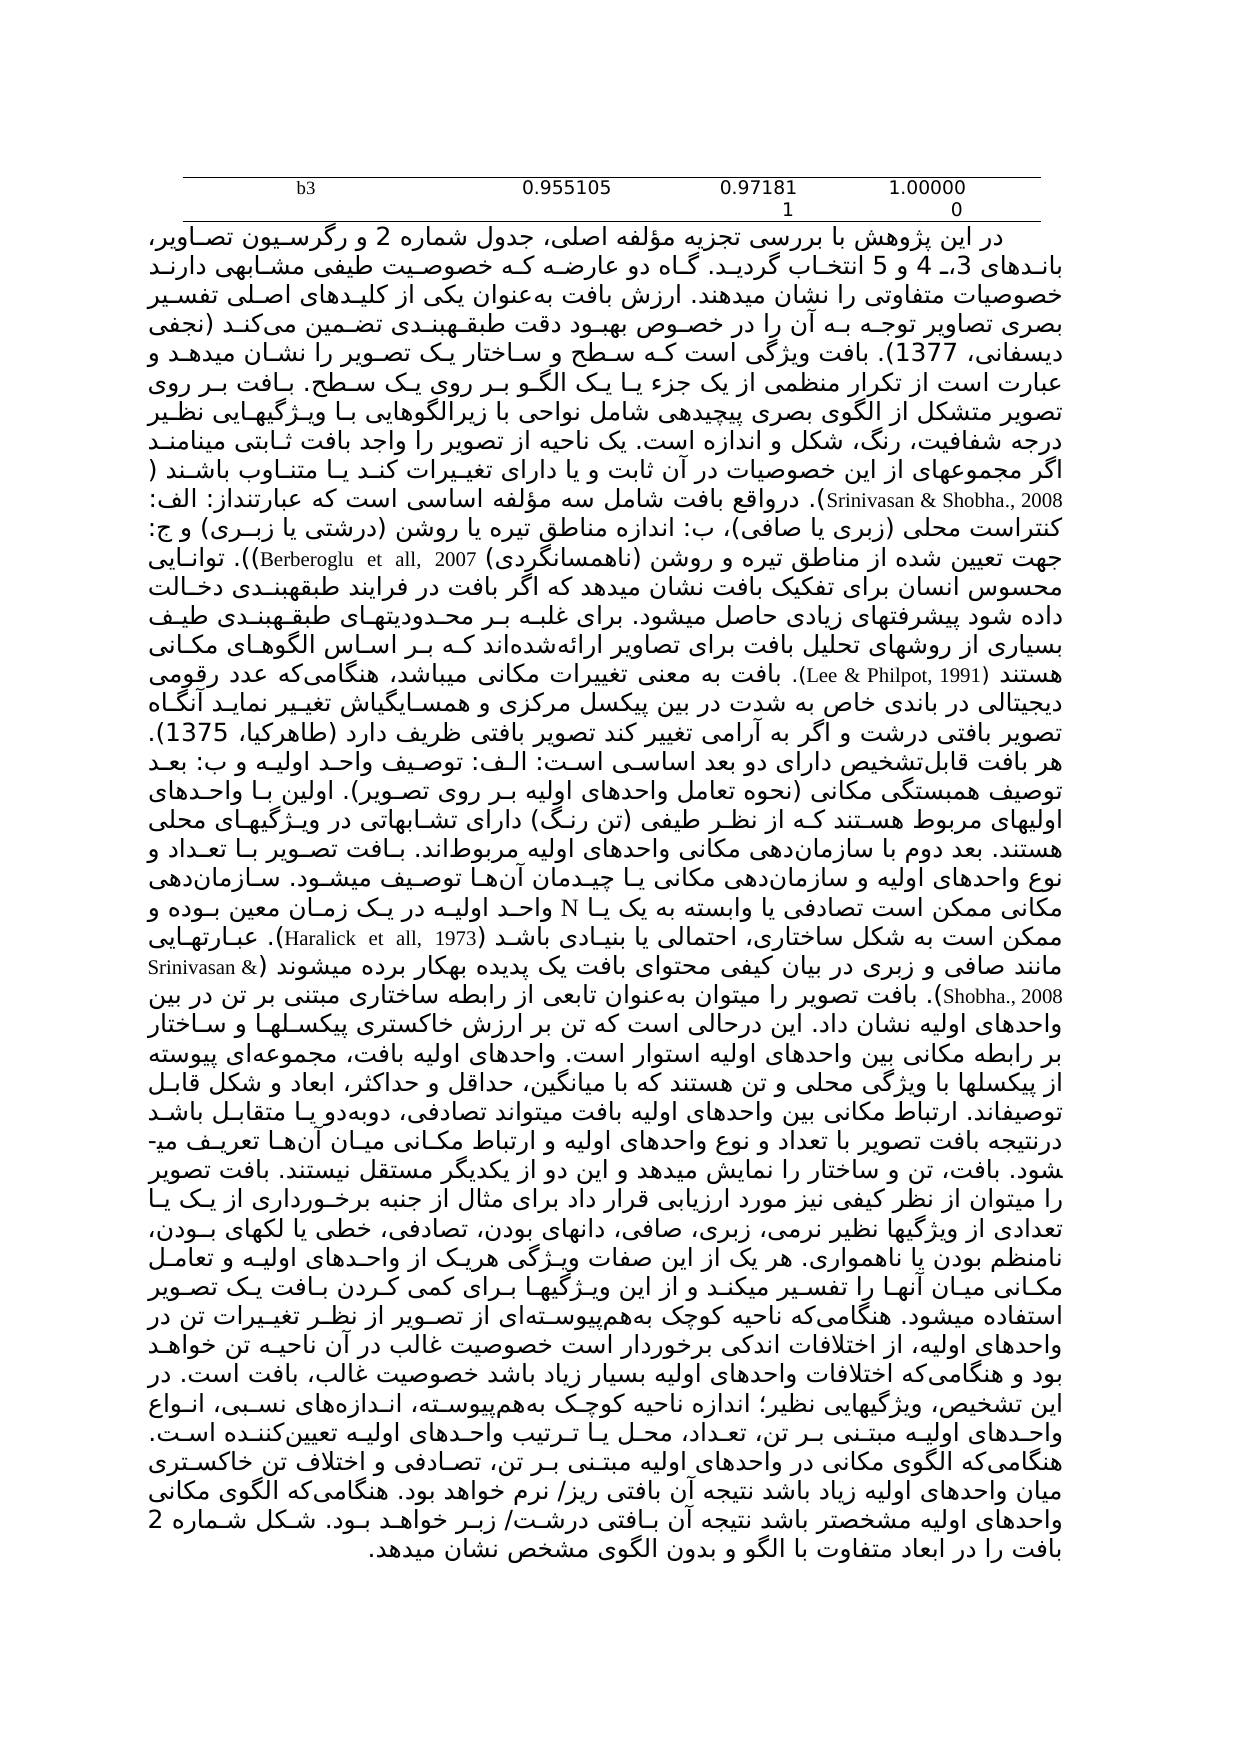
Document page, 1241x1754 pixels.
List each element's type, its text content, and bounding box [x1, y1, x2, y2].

table_cell b3 [183, 178, 489, 221]
table_cell 1.000000 [873, 178, 1041, 221]
table_cell 0.971811 [704, 178, 872, 221]
text در این پژوهش با بررسی تجزیه مؤلفه اصلی، جدول شماره 2 و رگرسیون تصاویر، باندهای 3، 4 و 5 انتخاب گردید. گاه دو عارضه که خصوصیت طیفی مشابهی دارند خصوصیات متفاوتی را نشان میدهند. ارزش بافت به‌عنوان یکی از کلیدهای اصلی تفسیر بصری تصاویر توجه به آن را در خصوص بهبود دقت طبقهبندی تضمین می‌کند (نجفی دیسفانی، 1377). بافت ویژگی است که سطح و ساختار یک تصویر را نشان میدهد و عبارت است از تکرار منظمی از یک جزء یا یک الگو بر روی یک سطح. بافت بر روی تصویر متشکل از الگوی بصری پیچیدهی شامل نواحی با زیرالگوهایی با ویژگیهایی نظیر درجه شفافیت، رنگ، شکل و اندازه است. یک ناحیه از تصویر را واجد بافت ثابتی مینامند اگر مجموعهای از این خصوصیات در آن ثابت و یا دارای تغییرات کند یا متناوب باشند (Srinivasan & Shobha., 2008). درواقع بافت شامل سه مؤلفه اساسی است که عبارتنداز: الف: کنتراست محلی (زبری یا صافی)، ب: اندازه مناطق تیره یا روشن (درشتی یا زبری) و ج: جهت تعیین شده از مناطق تیره و روشن (ناهمسانگردی) Berberoglu et all, 2007)). توانایی محسوس انسان برای تفکیک بافت نشان میدهد که اگر بافت در فرایند طبقهبندی دخالت داده شود پیشرفتهای زیادی حاصل میشود. برای غلبه بر محدودیتهای طبقهبندی طیف بسیاری از روشهای تحلیل بافت برای تصاویر ارائه‌شده‌اند که بر اساس الگوهای مکانی هستند (Lee & Philpot, 1991). بافت به معنی تغییرات مکانی میباشد، هنگامی‌که عدد رقومی دیجیتالی در باندی خاص به شدت در بین پیکسل مرکزی و همسایگیاش تغییر نماید آنگاه تصویر بافتی درشت و اگر به آرامی تغییر کند تصویر بافتی ظریف دارد (طاهرکیا، 1375). هر بافت قابل‌تشخیص دارای دو بعد اساسی است: الف: توصیف واحد اولیه و ب: بعد توصیف همبستگی مکانی (نحوه تعامل واحدهای اولیه بر روی تصویر). اولین با واحدهای اولیهای مربوط هستند که از نظر طیفی (تن رنگ) دارای تشابهاتی در ویژگیهای محلی هستند. بعد دوم با سازمان‌دهی مکانی واحدهای اولیه مربوط‌اند. بافت تصویر با تعداد و نوع واحدهای اولیه و سازمان‌دهی مکانی یا چیدمان آن‌ها توصیف میشود. سازمان‌دهی مکانی ممکن است تصادفی یا وابسته به یک یا N واحد اولیه در یک زمان معین بوده و ممکن است به شکل ساختاری، احتمالی یا بنیادی باشد (Haralick et all, 1973). عبارتهایی مانند صافی و زبری در بیان کیفی محتوای بافت یک پدیده بهکار برده میشوند (Srinivasan & Shobha., 2008). بافت تصویر را میتوان به‌عنوان تابعی از رابطه ساختاری مبتنی بر تن در بین واحدهای اولیه نشان داد. این درحالی است که تن بر ارزش خاکستری پیکسلها و ساختار بر رابطه مکانی بین واحدهای اولیه استوار است. واحدهای اولیه بافت، مجموعه‌ای پیوسته از پیکسلها با ویژگی محلی و تن هستند که با میانگین، حداقل و حداکثر، ابعاد و شکل قابل توصیفاند. ارتباط مکانی بین واحدهای اولیه بافت میتواند تصادفی، دوبه‌دو یا متقابل باشد درنتیجه بافت تصویر با تعداد و نوع واحدهای اولیه و ارتباط مکانی میان آن‌ها تعریف میشود. بافت، تن و ساختار را نمایش میدهد و این دو از یکدیگر مستقل نیستند. بافت تصویر را میتوان از نظر کیفی نیز مورد ارزیابی قرار داد برای مثال از جنبه برخورداری از یک یا تعدادی از ویژگیها نظیر نرمی، زبری، صافی، دانهای بودن، تصادفی، خطی یا لکهای بودن، نامنظم بودن یا ناهمواری. هر یک از این صفات ویژگی هریک از واحدهای اولیه و تعامل مکانی میان آنها را تفسیر میکند و از این ویژگیها برای کمی کردن بافت یک تصویر استفاده میشود. هنگامی‌که ناحیه کوچک به‌هم‌پیوسته‌ای از تصویر از نظر تغییرات تن در واحدهای اولیه، از اختلافات اندکی برخوردار است خصوصیت غالب در آن ناحیه تن خواهد بود و هنگامی‌که اختلافات واحدهای اولیه بسیار زیاد باشد خصوصیت غالب، بافت است. در این تشخیص، ویژگیهایی نظیر؛ اندازه ناحیه کوچک به‌هم‌پیوسته، اندازه‌های نسبی، انواع واحدهای اولیه مبتنی بر تن، تعداد، محل یا ترتیب واحدهای اولیه تعیین‌کننده است. هنگامی‌که الگوی مکانی در واحدهای اولیه مبتنی بر تن، تصادفی و اختلاف تن خاکستری میان واحدهای اولیه زیاد باشد نتیجه آن بافتی ریز/ نرم خواهد بود. هنگامی‌که الگوی مکانی واحدهای اولیه مشخصتر باشد نتیجه آن بافتی درشت/ زبر خواهد بود. شکل شماره 2 بافت را در ابعاد متفاوت با الگو و بدون الگوی مشخص نشان میدهد. [148, 222, 1063, 1564]
table_cell 0.955105 [489, 178, 704, 221]
